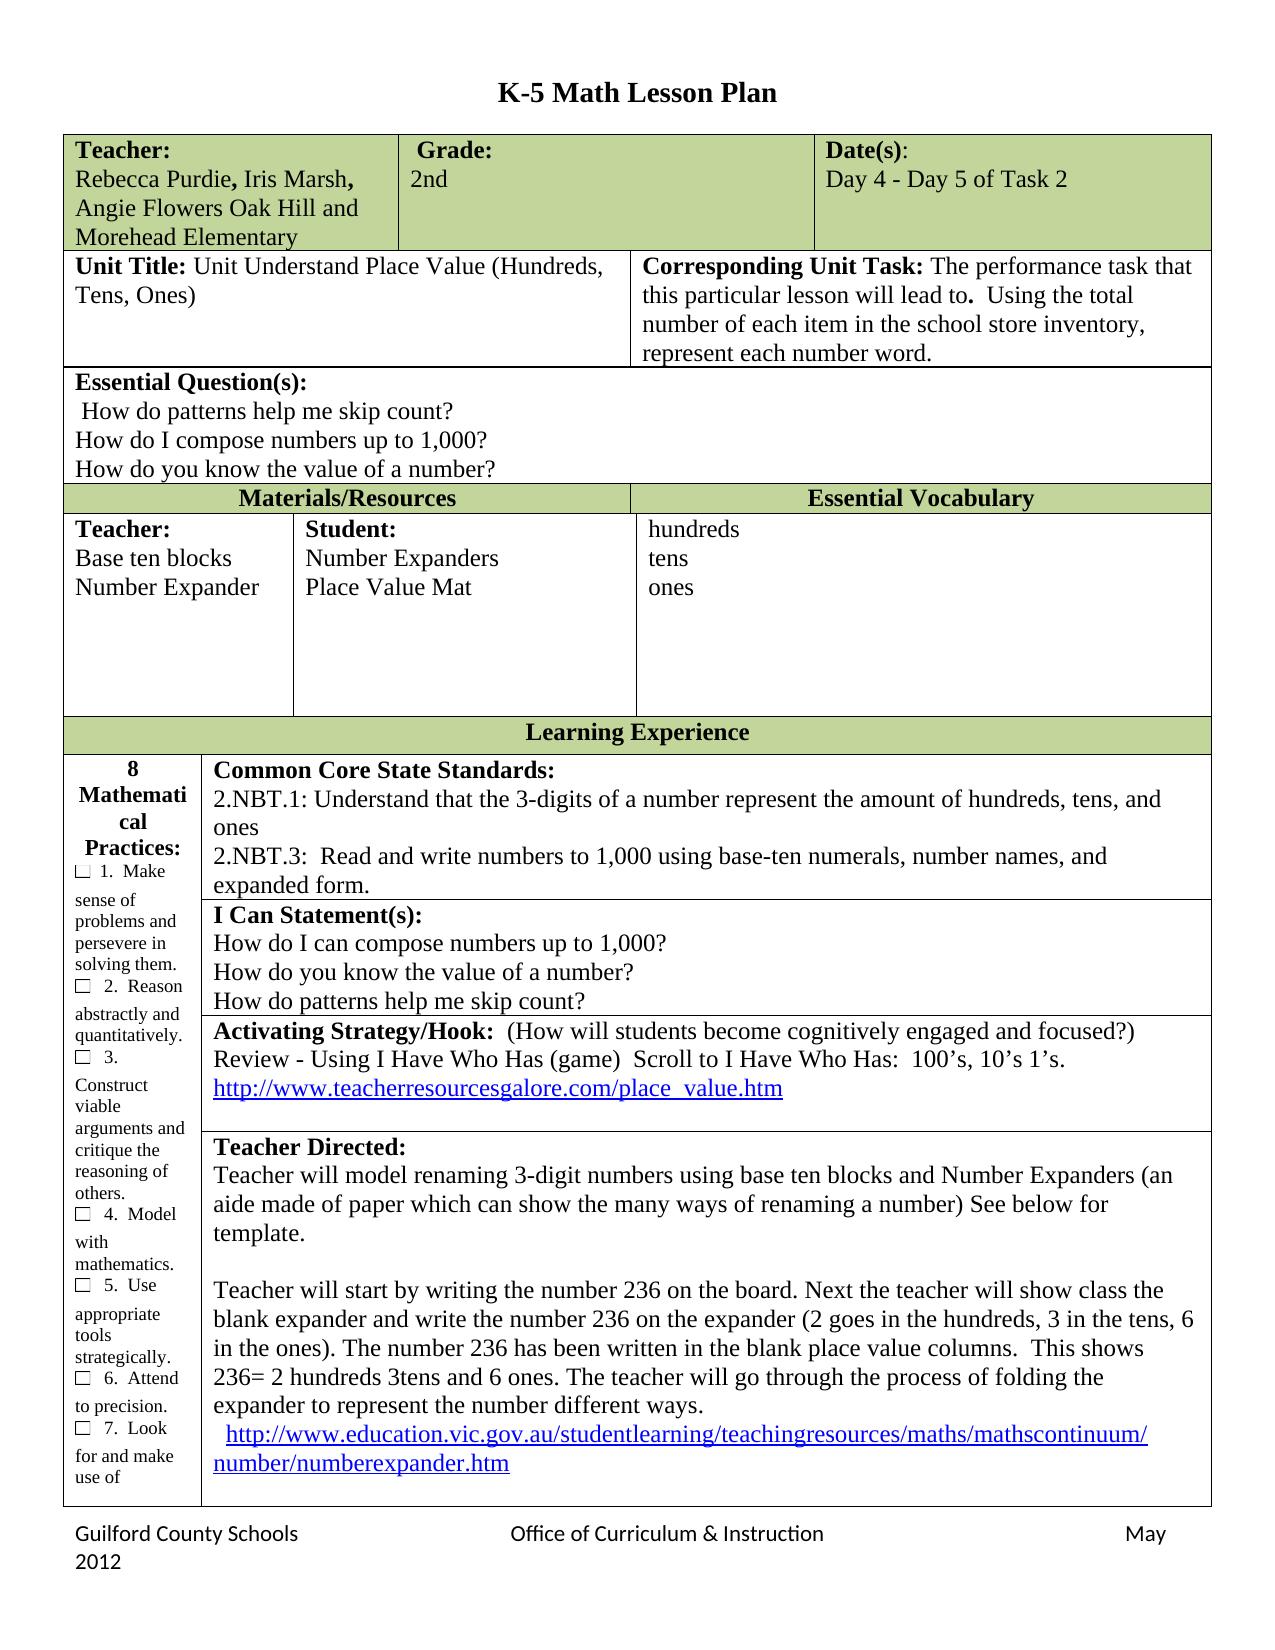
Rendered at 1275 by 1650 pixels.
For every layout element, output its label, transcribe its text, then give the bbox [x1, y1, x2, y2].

table_cell Student: Number Expanders Place Value Mat [294, 514, 636, 716]
table_cell Teacher: Base ten blocks Number Expander [64, 514, 293, 716]
table_cell 8 Mathematical Practices: 1. Make sense of problems and persevere in solving them. 2. Reason abstractly and quantitatively. 3. Construct viable arguments and critique the reasoning of others. 4. Model with mathematics. 5. Use appropriate tools strategically. 6. Attend to precision. 7. Look for and make use of structure. 8. Look for and express regularity in repeated reasoning. [64, 755, 201, 1506]
table_cell Learning Experience [64, 717, 1211, 754]
table_cell I Can Statement(s): How do I can compose numbers up to 1,000? How do you know the value of a number? How do patterns help me skip count? [202, 900, 1211, 1015]
table_cell Essential Question(s): How do patterns help me skip count? How do I compose numbers up to 1,000? How do you know the value of a number? [64, 368, 1211, 482]
picture [75, 979, 91, 993]
table_cell hundreds tens ones [637, 514, 1211, 716]
table_cell Corresponding Unit Task: The performance task that this particular lesson will lead to. Using the total number of each item in the school store inventory, represent each number word. [631, 251, 1211, 366]
table_header Teacher: Rebecca Purdie, Iris Marsh, Angie Flowers Oak Hill and Morehead Elementary [64, 135, 398, 250]
table_cell Activating Strategy/Hook: (How will students become cognitively engaged and focused?) Review - Using I Have Who Has (game) Scroll to I Have Who Has: 100’s, 10’s 1’s. http://www.teacherresourcesgalore.com/place_value.htm [202, 1016, 1211, 1131]
picture [75, 1371, 91, 1385]
table_cell Common Core State Standards: 2.NBT.1: Understand that the 3-digits of a number represent the amount of hundreds, tens, and ones 2.NBT.3: Read and write numbers to 1,000 using base-ten numerals, number names, and expanded form. [202, 755, 1211, 899]
table_cell Essential Vocabulary [631, 484, 1211, 513]
table_header Date(s): Day 4 - Day 5 of Task 2 [815, 135, 1211, 250]
picture [75, 1207, 91, 1221]
picture [75, 1421, 91, 1435]
picture [75, 865, 91, 878]
picture [75, 1050, 91, 1064]
table_cell Materials/Resources [64, 484, 630, 513]
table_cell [202, 1132, 1211, 1506]
text K-5 Math Lesson Plan [75, 75, 1200, 108]
table_header Grade: 2nd [399, 135, 814, 250]
picture [75, 1278, 91, 1292]
table_cell Unit Title: Unit Understand Place Value (Hundreds, Tens, Ones) [64, 251, 630, 366]
